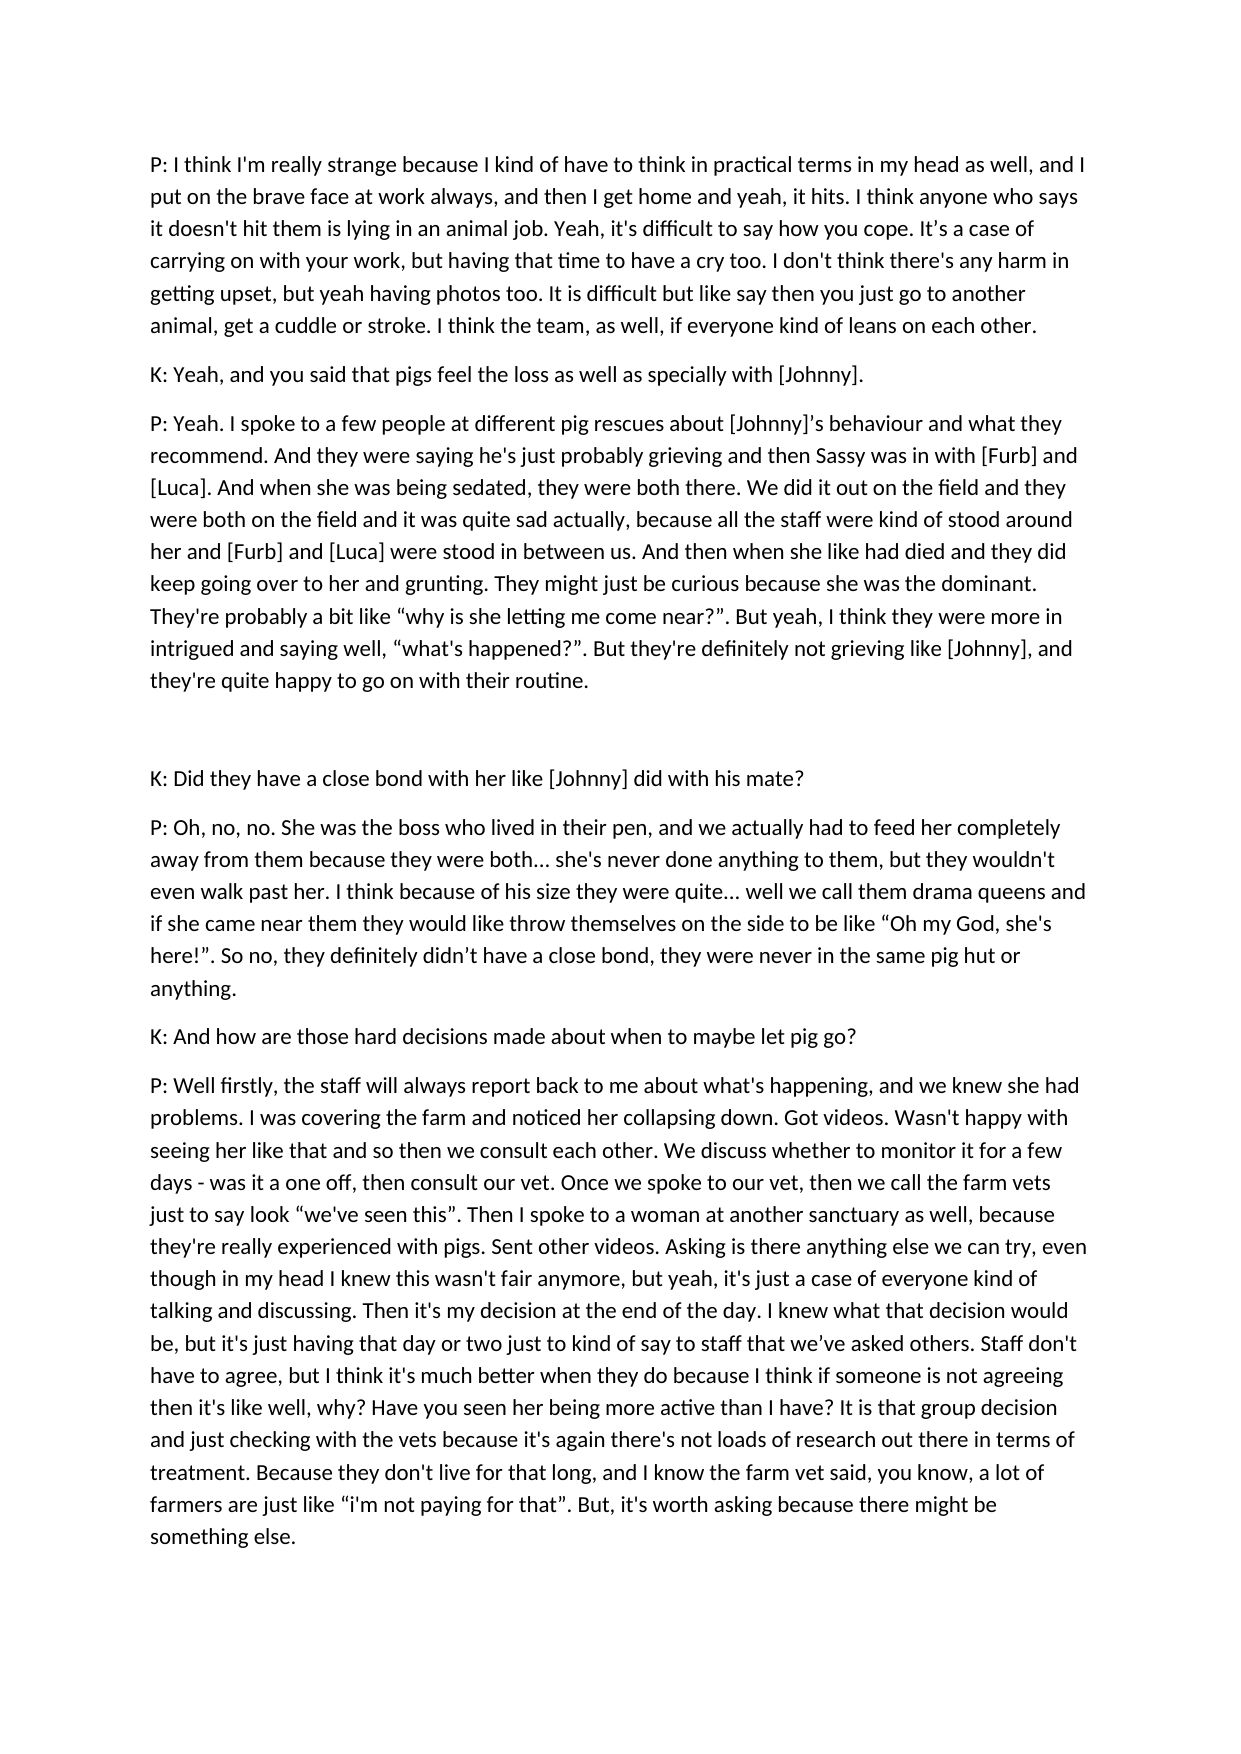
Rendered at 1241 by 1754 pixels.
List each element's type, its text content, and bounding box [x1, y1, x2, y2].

text P: Well firstly, the staff will always report back to me about what's happening, and we knew she had problems. I was covering the farm and noticed her collapsing down. Got videos. Wasn't happy with seeing her like that and so then we consult each other. We discuss whether to monitor it for a few days - was it a one off, then consult our vet. Once we spoke to our vet, then we call the farm vets just to say look “we've seen this”. Then I spoke to a woman at another sanctuary as well, because they're really experienced with pigs. Sent other videos. Asking is there anything else we can try, even though in my head I knew this wasn't fair anymore, but yeah, it's just a case of everyone kind of talking and discussing. Then it's my decision at the end of the day. I knew what that decision would be, but it's just having that day or two just to kind of say to staff that we’ve asked others. Staff don't have to agree, but I think it's much better when they do because I think if someone is not agreeing then it's like well, why? Have you seen her being more active than I have? It is that group decision and just checking with the vets because it's again there's not loads of research out there in terms of treatment. Because they don't live for that long, and I know the farm vet said, you know, a lot of farmers are just like “i'm not paying for that”. But, it's worth asking because there might be something else. [150, 1071, 1090, 1550]
text K: Yeah, and you said that pigs feel the loss as well as specially with [Johnny]. [150, 360, 1090, 388]
text K: Did they have a close bond with her like [Johnny] did with his mate? [150, 764, 1090, 792]
text K: And how are those hard decisions made about when to maybe let pig go? [150, 1022, 1090, 1051]
text P: Oh, no, no. She was the boss who lived in their pen, and we actually had to feed her completely away from them because they were both... she's never done anything to them, but they wouldn't even walk past her. I think because of his size they were quite... well we call them drama queens and if she came near them they would like throw themselves on the side to be like “Oh my God, she's here!”. So no, they definitely didn’t have a close bond, they were never in the same pig hut or anything. [150, 813, 1090, 1002]
text P: Yeah. I spoke to a few people at different pig rescues about [Johnny]’s behaviour and what they recommend. And they were saying he's just probably grieving and then Sassy was in with [Furb] and [Luca]. And when she was being sedated, they were both there. We did it out on the field and they were both on the field and it was quite sad actually, because all the staff were kind of stood around her and [Furb] and [Luca] were stood in between us. And then when she like had died and they did keep going over to her and grunting. They might just be curious because she was the dominant. They're probably a bit like “why is she letting me come near?”. But yeah, I think they were more in intrigued and saying well, “what's happened?”. But they're definitely not grieving like [Johnny], and they're quite happy to go on with their routine. [150, 409, 1090, 694]
text P: I think I'm really strange because I kind of have to think in practical terms in my head as well, and I put on the brave face at work always, and then I get home and yeah, it hits. I think anyone who says it doesn't hit them is lying in an animal job. Yeah, it's difficult to say how you cope. It’s a case of carrying on with your work, but having that time to have a cry too. I don't think there's any harm in getting upset, but yeah having photos too. It is difficult but like say then you just go to another animal, get a cuddle or stroke. I think the team, as well, if everyone kind of leans on each other. [150, 150, 1090, 339]
